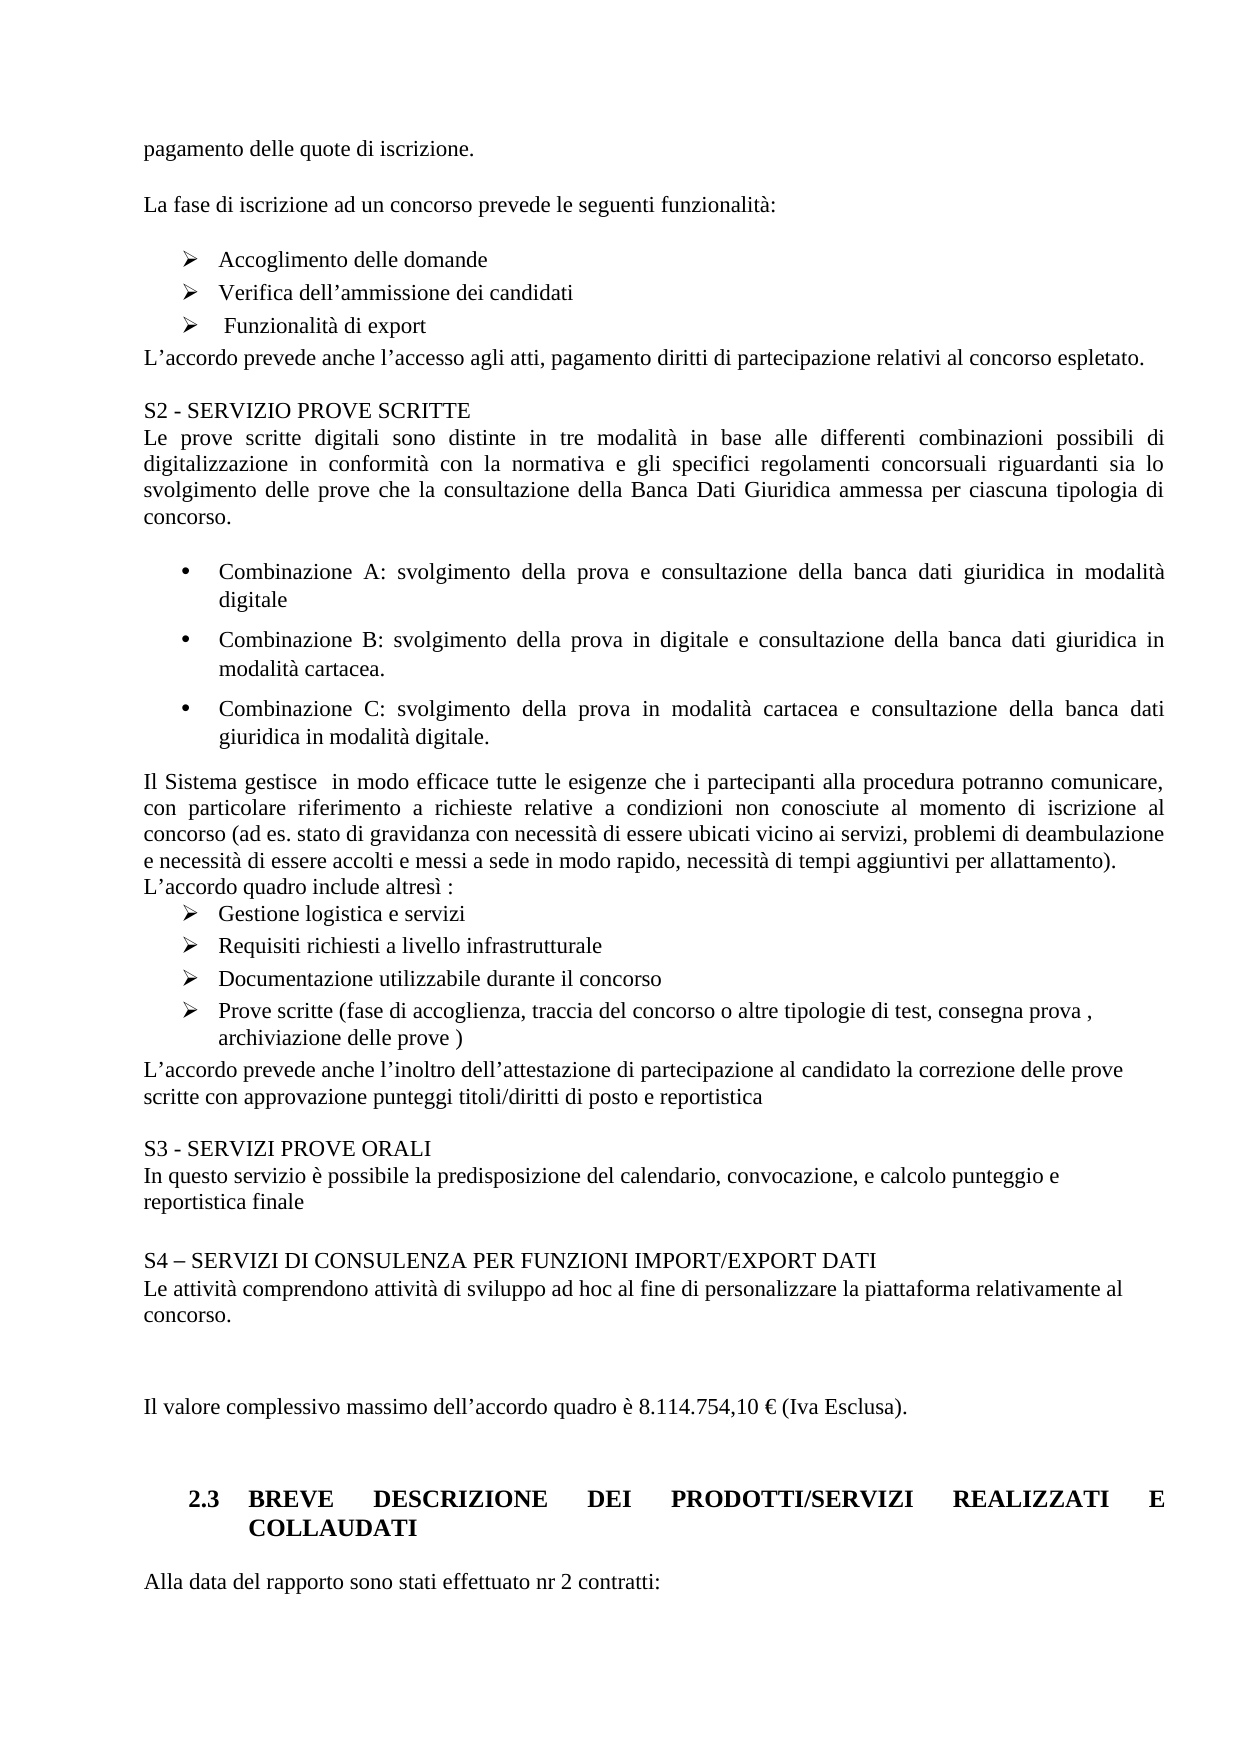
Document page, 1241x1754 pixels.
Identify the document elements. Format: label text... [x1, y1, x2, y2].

subtitle BREVE DESCRIZIONE DEI PRODOTTI/SERVIZI REALIZZATI E COLLAUDATI [188, 1484, 1166, 1541]
text Le attività comprendono attività di sviluppo ad hoc al fine di personalizzare la piattaforma relativamente al concorso. [143, 1275, 1166, 1328]
list Gestione logistica e servizi [181, 899, 1166, 926]
text S2 - SERVIZIO PROVE SCRITTE [144, 397, 1166, 424]
text Le prove scritte digitali sono distinte in tre modalità in base alle differenti combinazioni possibili di digitalizzazione in conformità con la normativa e gli specifici regolamenti concorsuali riguardanti sia lo svolgimento delle prove che la consultazione della Banca Dati Giuridica ammessa per ciascuna tipologia di concorso. [143, 424, 1166, 529]
list Accoglimento delle domande [181, 246, 1166, 273]
list Funzionalità di export [181, 312, 1166, 338]
text In questo servizio è possibile la predisposizione del calendario, convocazione, e calcolo punteggio e reportistica finale [143, 1162, 1166, 1214]
text Il valore complessivo massimo dell’accordo quadro è 8.114.754,10 € (Iva Esclusa). [143, 1393, 1166, 1419]
list Requisiti richiesti a livello infrastrutturale [181, 932, 1166, 958]
list Prove scritte (fase di accoglienza, traccia del concorso o altre tipologie di test, consegna prova , archiviazione delle prove ) [181, 997, 1166, 1050]
text L’accordo prevede anche l’accesso agli atti, pagamento diritti di partecipazione relativi al concorso espletato. [144, 344, 1166, 371]
text La fase di iscrizione ad un concorso prevede le seguenti funzionalità: [143, 191, 1166, 217]
text Il Sistema gestisce in modo efficace tutte le esigenze che i partecipanti alla procedura potranno comunicare, con particolare riferimento a richieste relative a condizioni non conosciute al momento di iscrizione al concorso (ad es. stato di gravidanza con necessità di essere ubicati vicino ai servizi, problemi di deambulazione e necessità di essere accolti e messi a sede in modo rapido, necessità di tempi aggiuntivi per allattamento). [143, 768, 1166, 873]
text L’accordo prevede anche l’inoltro dell’attestazione di partecipazione al candidato la correzione delle prove scritte con approvazione punteggi titoli/diritti di posto e reportistica [143, 1056, 1166, 1109]
list Documentazione utilizzabile durante il concorso [181, 965, 1166, 991]
list Verifica dell’ammissione dei candidati [181, 279, 1166, 305]
list Combinazione A: svolgimento della prova e consultazione della banca dati giuridica in modalità digitale [181, 556, 1166, 613]
text L’accordo quadro include altresì : [143, 873, 1166, 899]
text S3 - SERVIZI PROVE ORALI [144, 1135, 1166, 1162]
list Combinazione C: svolgimento della prova in modalità cartacea e consultazione della banca dati giuridica in modalità digitale. [181, 693, 1166, 749]
list Combinazione B: svolgimento della prova in digitale e consultazione della banca dati giuridica in modalità cartacea. [181, 624, 1166, 681]
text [143, 135, 1166, 162]
text S4 – SERVIZI DI CONSULENZA PER FUNZIONI IMPORT/EXPORT DATI [144, 1244, 1166, 1275]
text Alla data del rapporto sono stati effettuato nr 2 contratti: [144, 1568, 1166, 1594]
